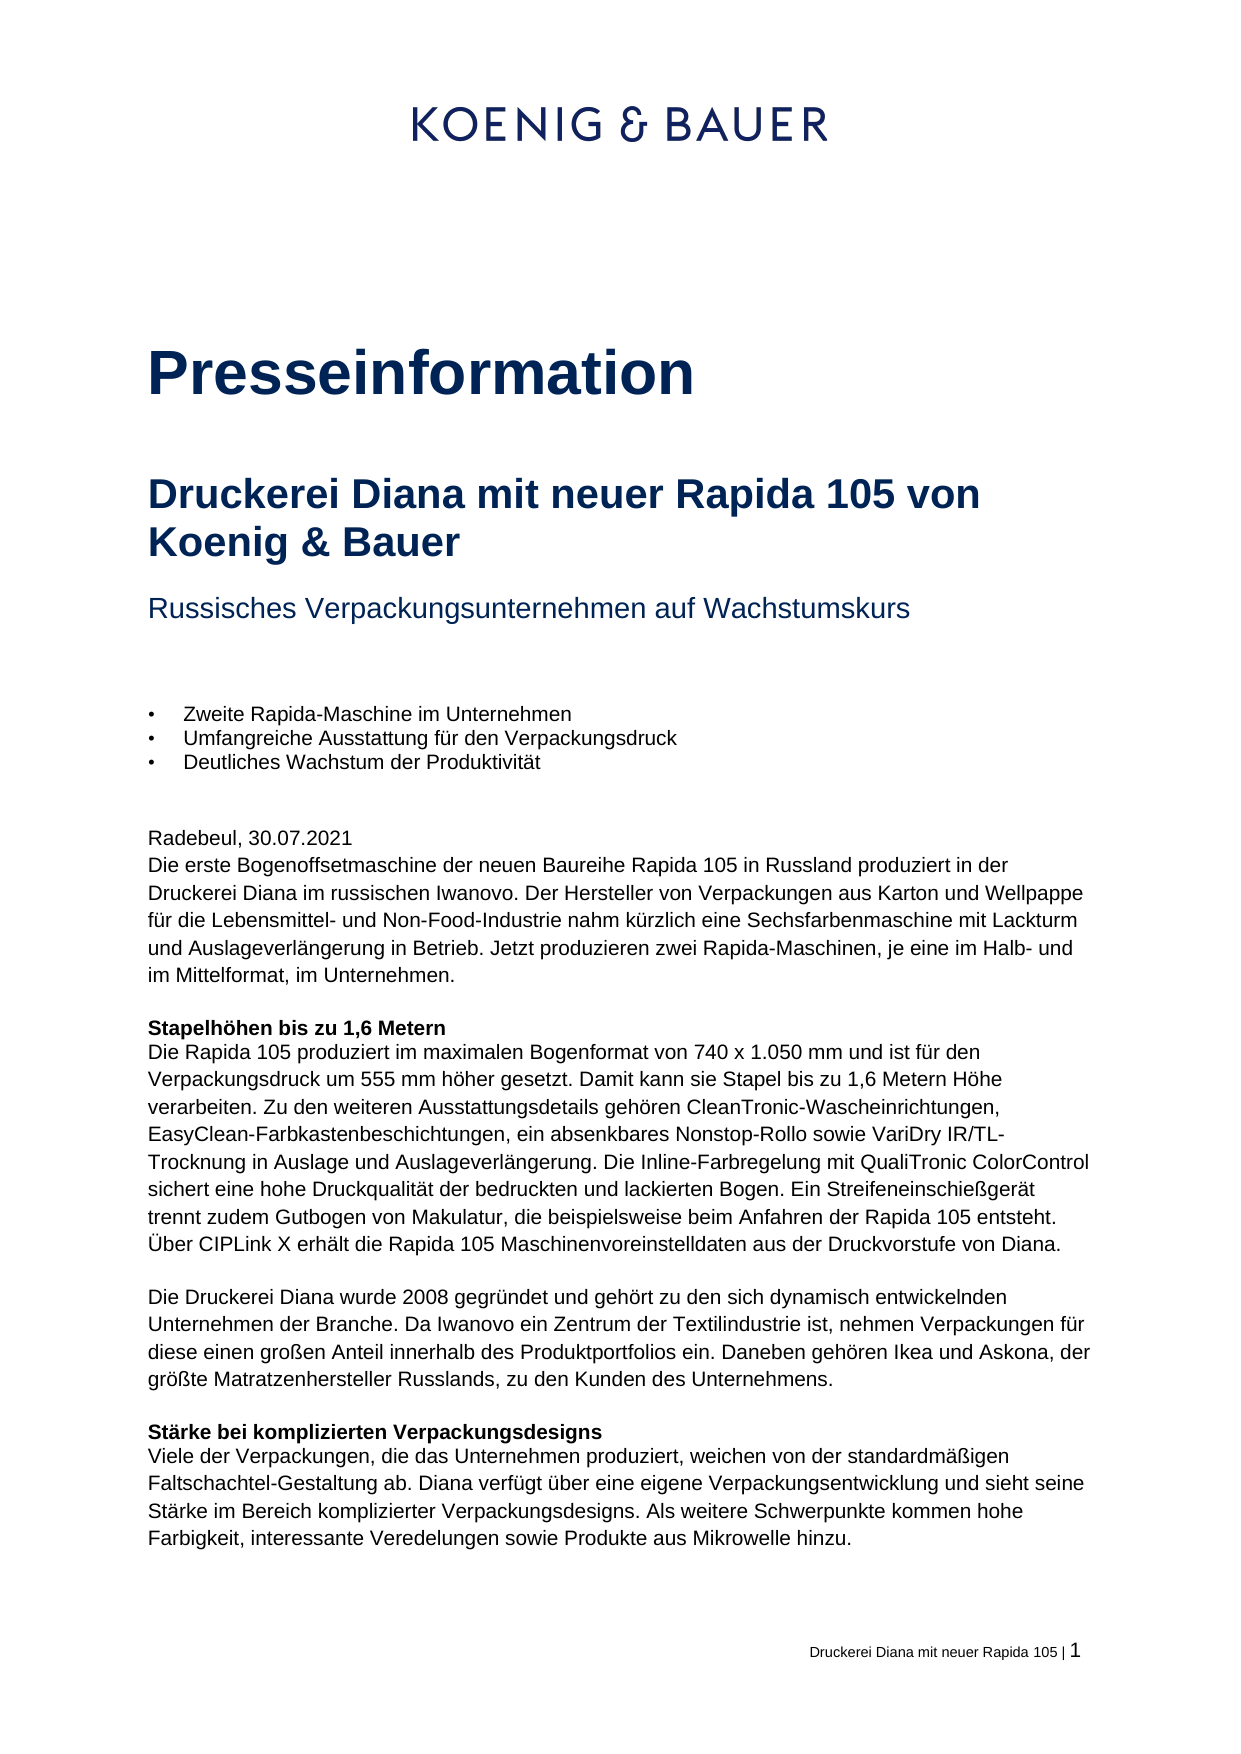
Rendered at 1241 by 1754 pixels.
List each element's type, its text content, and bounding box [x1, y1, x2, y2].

text Die Druckerei Diana wurde 2008 gegründet und gehört zu den sich dynamisch entwickelnden Unternehmen der Branche. Da Iwanovo ein Zentrum der Textilindustrie ist, nehmen Verpackungen für diese einen großen Anteil innerhalb des Produktportfolios ein. Daneben gehören Ikea und Askona, der größte Matratzenhersteller Russlands, zu den Kunden des Unternehmens. [148, 1285, 1092, 1391]
subtitle Druckerei Diana mit neuer Rapida 105 von Koenig & Bauer [148, 470, 1092, 566]
title Presseinformation [148, 336, 1092, 407]
list Umfangreiche Ausstattung für den Verpackungsdruck [148, 726, 1092, 750]
text Stapelhöhen bis zu 1,6 Metern [148, 1016, 1092, 1040]
list Zweite Rapida-Maschine im Unternehmen [148, 702, 1092, 726]
subtitle Russisches Verpackungsunternehmen auf Wachstumskurs [148, 591, 1092, 624]
picture [413, 106, 828, 142]
text Stärke bei komplizierten Verpackungsdesigns [148, 1420, 1092, 1444]
list Deutliches Wachstum der Produktivität [148, 750, 1092, 774]
text Radebeul, 30.07.2021 Die erste Bogenoffsetmaschine der neuen Baureihe Rapida 105 in Russland produziert in der Druckerei Diana im russischen Iwanovo. Der Hersteller von Verpackungen aus Karton und Wellpappe für die Lebensmittel- und Non-Food-Industrie nahm kürzlich eine Sechsfarbenmaschine mit Lackturm und Auslageverlängerung in Betrieb. Jetzt produzieren zwei Rapida-Maschinen, je eine im Halb- und im Mittelformat, im Unternehmen. [148, 774, 1092, 987]
text Viele der Verpackungen, die das Unternehmen produziert, weichen von der standardmäßigen Faltschachtel-Gestaltung ab. Diana verfügt über eine eigene Verpackungsentwicklung und sieht seine Stärke im Bereich komplizierter Verpackungsdesigns. Als weitere Schwerpunkte kommen hohe Farbigkeit, interessante Veredelungen sowie Produkte aus Mikrowelle hinzu. [148, 1444, 1092, 1550]
text Die Rapida 105 produziert im maximalen Bogenformat von 740 x 1.050 mm und ist für den Verpackungsdruck um 555 mm höher gesetzt. Damit kann sie Stapel bis zu 1,6 Metern Höhe verarbeiten. Zu den weiteren Ausstattungsdetails gehören CleanTronic-Wascheinrichtungen, EasyClean-Farbkastenbeschichtungen, ein absenkbares Nonstop-Rollo sowie VariDry IR/TL-Trocknung in Auslage und Auslageverlängerung. Die Inline-Farbregelung mit QualiTronic ColorControl sichert eine hohe Druckqualität der bedruckten und lackierten Bogen. Ein Streifeneinschießgerät trennt zudem Gutbogen von Makulatur, die beispielsweise beim Anfahren der Rapida 105 entsteht. Über CIPLink X erhält die Rapida 105 Maschinenvoreinstelldaten aus der Druckvorstufe von Diana. [148, 1040, 1092, 1256]
